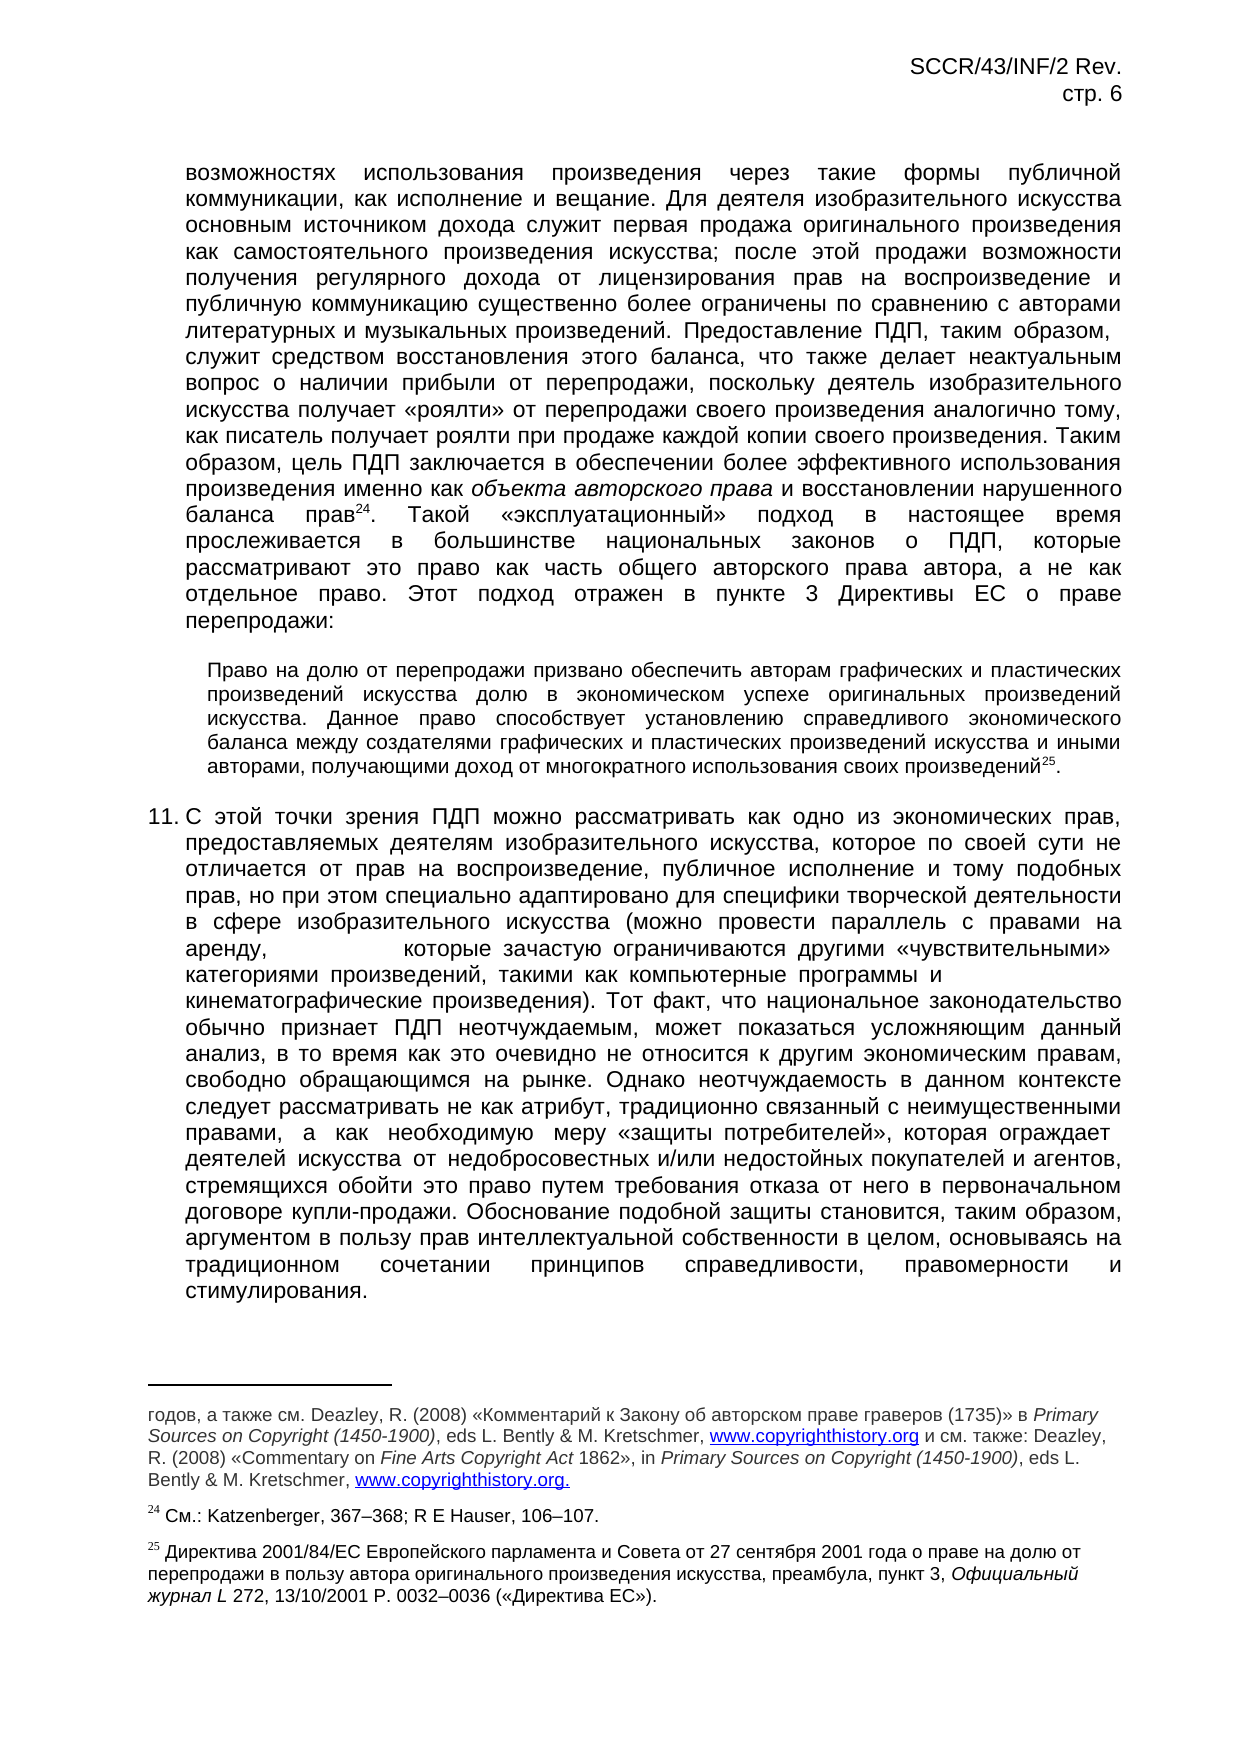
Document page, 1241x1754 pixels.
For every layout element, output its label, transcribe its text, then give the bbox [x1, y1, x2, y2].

text Право на долю от перепродажи призвано обеспечить авторам графических и пластических произведений искусства долю в экономическом успехе оригинальных произведений искусства. Данное право способствует установлению справедливого экономического баланса между создателями графических и пластических произведений искусства и иными авторами, получающими доход от многократного использования своих произведений. [207, 658, 1122, 778]
list Можно привести веские основания для введения ПДП, связанные с соблюдением паритета между различными категориями авторов оригинальных произведений, особенно при рассмотрении положения деятелей изобразительного искусства, поскольку специфика произведений ставит их в менее выгодное положение при реализации авторских прав по сравнению с другими категориями авторов. В частности, для деятеля изобразительного искусства право на воспроизведение может иметь меньшую ценность, чем для писателя или композитора (что, впрочем, не является универсальным правилом), при этом автор также ограничен в возможностях использования произведения через такие формы публичной коммуникации, как исполнение и вещание. Для деятеля изобразительного искусства основным источником дохода служит первая продажа оригинального произведения как самостоятельного произведения искусства; после этой продажи возможности получения регулярного дохода от лицензирования прав на воспроизведение и публичную коммуникацию существенно более ограничены по сравнению с авторами литературных и музыкальных произведений. Предоставление ПДП, таким образом, служит средством восстановления этого баланса, что также делает неактуальным вопрос о наличии прибыли от перепродажи, поскольку деятель изобразительного искусства получает «роялти» от перепродажи своего произведения аналогично тому, как писатель получает роялти при продаже каждой копии своего произведения. Таким образом, цель ПДП заключается в обеспечении более эффективного использования произведения именно как объекта авторского права и восстановлении нарушенного баланса прав. Такой «эксплуатационный» подход в настоящее время прослеживается в большинстве национальных законов о ПДП, которые рассматривают это право как часть общего авторского права автора, а не как отдельное право. Этот подход отражен в пункте 3 Директивы ЕС о праве перепродажи: [148, 158, 1122, 633]
list С этой точки зрения ПДП можно рассматривать как одно из экономических прав, предоставляемых деятелям изобразительного искусства, которое по своей сути не отличается от прав на воспроизведение, публичное исполнение и тому подобных прав, но при этом специально адаптировано для специфики творческой деятельности в сфере изобразительного искусства (можно провести параллель с правами на аренду, которые зачастую ограничиваются другими «чувствительными» категориями произведений, такими как компьютерные программы и кинематографические произведения). Тот факт, что национальное законодательство обычно признает ПДП неотчуждаемым, может показаться усложняющим данный анализ, в то время как это очевидно не относится к другим экономическим правам, свободно обращающимся на рынке. Однако неотчуждаемость в данном контексте следует рассматривать не как атрибут, традиционно связанный с неимущественными правами, а как необходимую меру «защиты потребителей», которая ограждает деятелей искусства от недобросовестных и/или недостойных покупателей и агентов, стремящихся обойти это право путем требования отказа от него в первоначальном договоре купли-продажи. Обоснование подобной защиты становится, таким образом, аргументом в пользу прав интеллектуальной собственности в целом, основываясь на традиционном сочетании принципов справедливости, правомерности и стимулирования. [148, 803, 1122, 1303]
